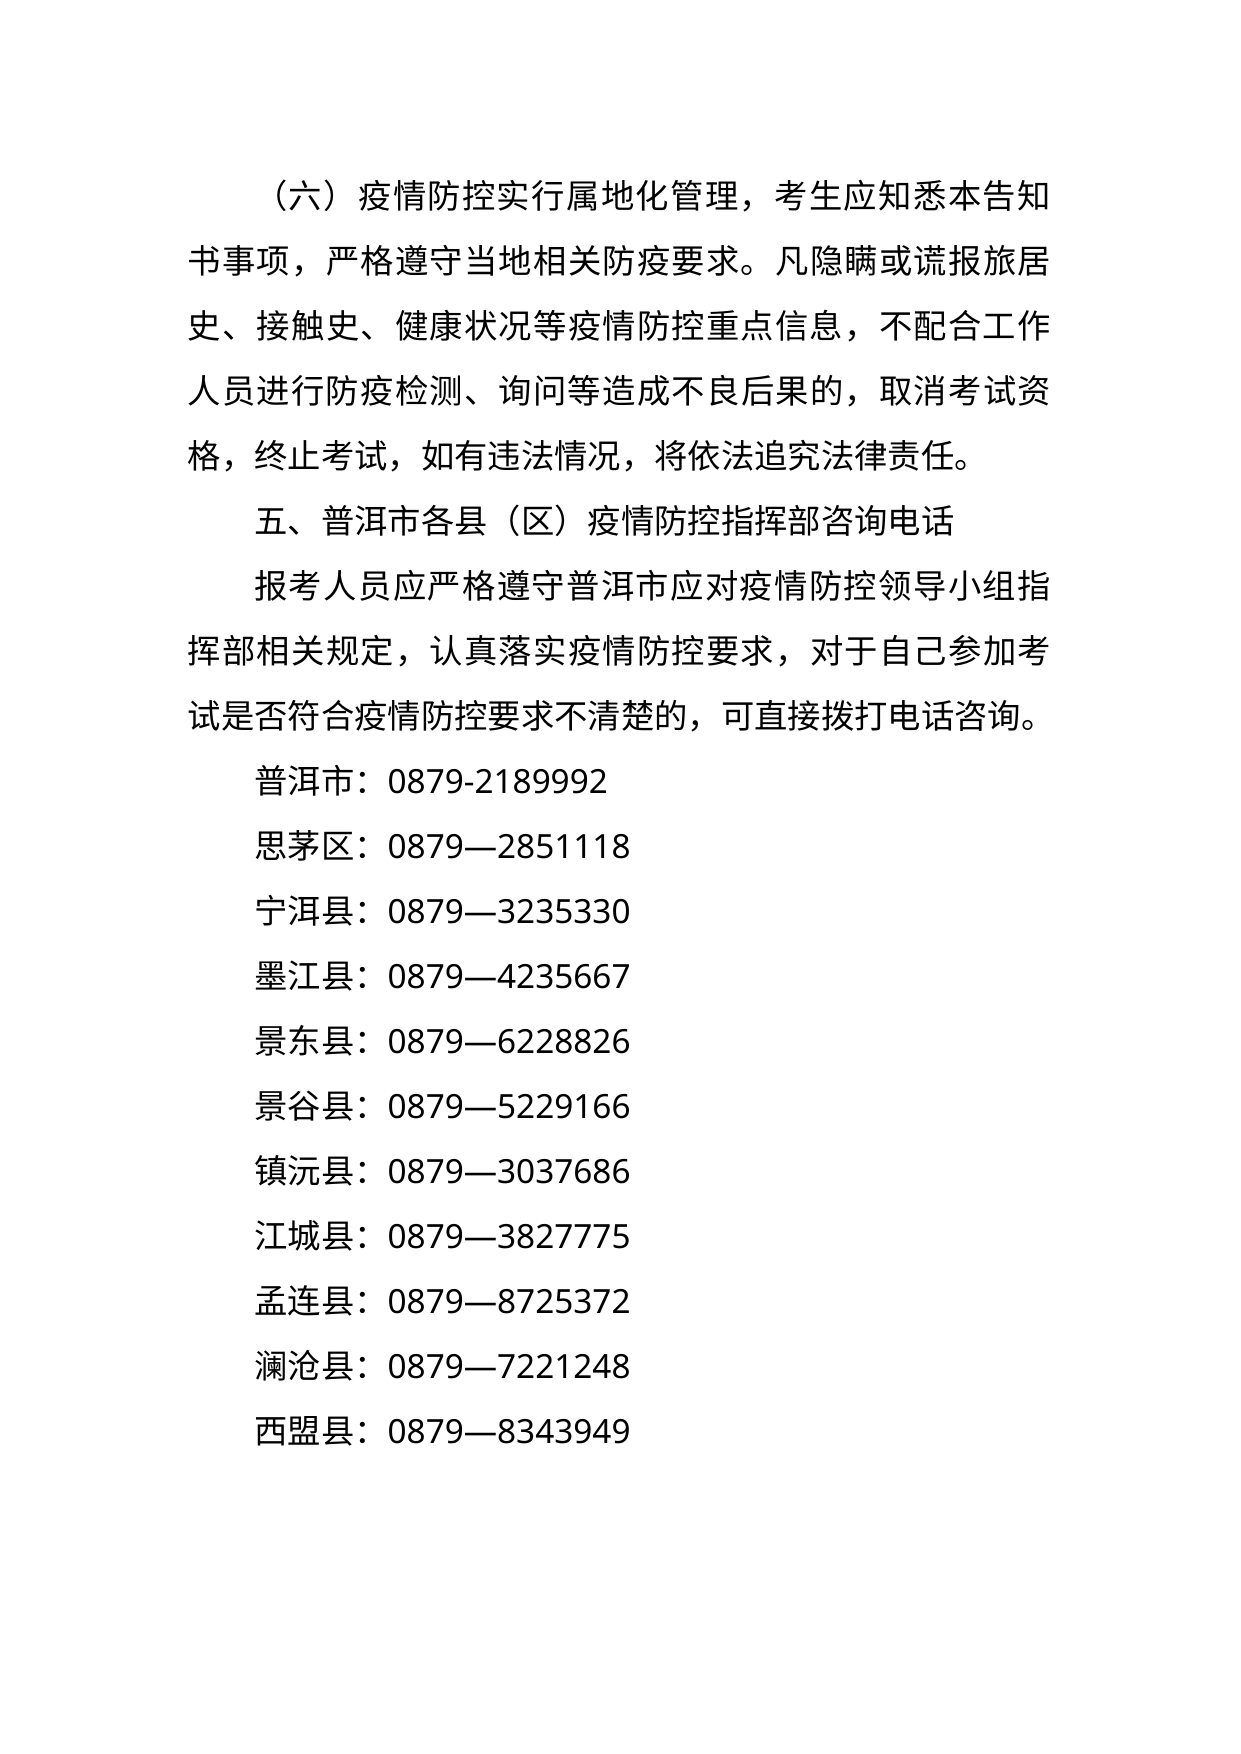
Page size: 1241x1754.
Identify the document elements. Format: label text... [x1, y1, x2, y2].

text 孟连县：0879—8725372 [187, 1267, 1053, 1332]
text 五、普洱市各县（区）疫情防控指挥部咨询电话 [187, 487, 1053, 552]
text 西盟县：0879—8343949 [187, 1397, 1053, 1462]
text 普洱市：0879-2189992 [187, 747, 1053, 812]
text 报考人员应严格遵守普洱市应对疫情防控领导小组指挥部相关规定，认真落实疫情防控要求，对于自己参加考试是否符合疫情防控要求不清楚的，可直接拨打电话咨询。 [187, 552, 1053, 747]
text 江城县：0879—3827775 [187, 1202, 1053, 1267]
text 墨江县：0879—4235667 [187, 942, 1053, 1007]
text 镇沅县：0879—3037686 [187, 1137, 1053, 1202]
text 澜沧县：0879—7221248 [187, 1332, 1053, 1397]
text 宁洱县：0879—3235330 [187, 877, 1053, 942]
text 景东县：0879—6228826 [187, 1007, 1053, 1072]
text 景谷县：0879—5229166 [187, 1072, 1053, 1137]
text （六）疫情防控实行属地化管理，考生应知悉本告知书事项，严格遵守当地相关防疫要求。凡隐瞒或谎报旅居史、接触史、健康状况等疫情防控重点信息，不配合工作人员进行防疫检测、询问等造成不良后果的，取消考试资格，终止考试，如有违法情况，将依法追究法律责任。 [187, 162, 1053, 487]
text 思茅区：0879—2851118 [187, 812, 1053, 877]
